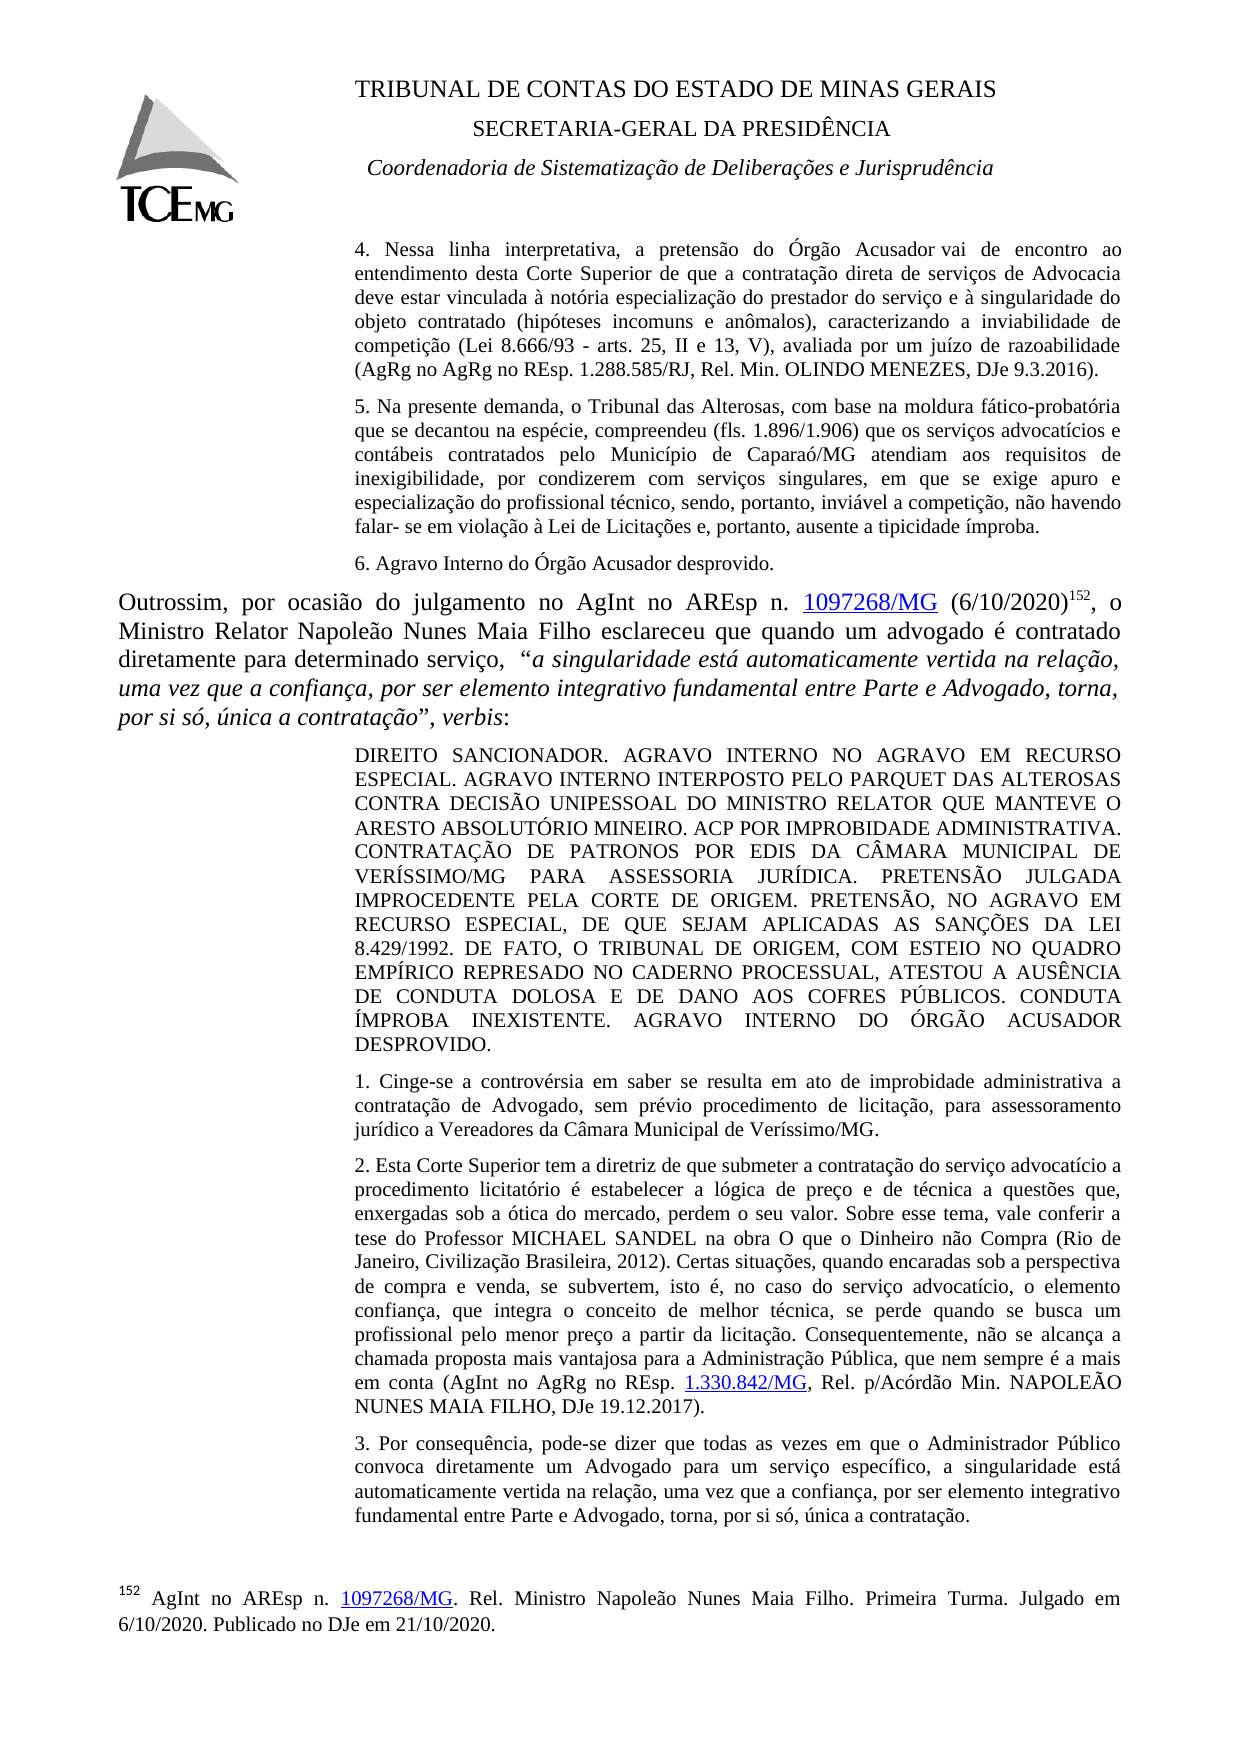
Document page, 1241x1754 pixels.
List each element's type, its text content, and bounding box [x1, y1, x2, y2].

text 2. Esta Corte Superior tem a diretriz de que submeter a contratação do serviço advocatício a procedimento licitatório é estabelecer a lógica de preço e de técnica a questões que, enxergadas sob a ótica do mercado, perdem o seu valor. Sobre esse tema, vale conferir a tese do Professor MICHAEL SANDEL na obra O que o Dinheiro não Compra (Rio de Janeiro, Civilização Brasileira, 2012). Certas situações, quando encaradas sob a perspectiva de compra e venda, se subvertem, isto é, no caso do serviço advocatício, o elemento confiança, que integra o conceito de melhor técnica, se perde quando se busca um profissional pelo menor preço a partir da licitação. Consequentemente, não se alcança a chamada proposta mais vantajosa para a Administração Pública, que nem sempre é a mais em conta (AgInt no AgRg no REsp. 1.330.842/MG, Rel. p/Acórdão Min. NAPOLEÃO NUNES MAIA FILHO, DJe 19.12.2017). [354, 1153, 1122, 1418]
text 3. Por consequência, pode-se dizer que todas as vezes em que o Administrador Público convoca diretamente um Advogado para um serviço específico, a singularidade está automaticamente vertida na relação, uma vez que a confiança, por ser elemento integrativo fundamental entre Parte e Advogado, torna, por si só, única a contratação. [354, 1430, 1122, 1527]
text 1. Cinge-se a controvérsia em saber se resulta em ato de improbidade administrativa a contratação de Advogado, sem prévio procedimento de licitação, para assessoramento jurídico a Vereadores da Câmara Municipal de Veríssimo/MG. [354, 1068, 1122, 1141]
picture [92, 73, 262, 243]
text Outrossim, por ocasião do julgamento no AgInt no AREsp n. 1097268/MG (6/10/2020), o Ministro Relator Napoleão Nunes Maia Filho esclareceu que quando um advogado é contratado diretamente para determinado serviço, “a singularidade está automaticamente vertida na relação, uma vez que a confiança, por ser elemento integrativo fundamental entre Parte e Advogado, torna, por si só, única a contratação”, verbis: [118, 587, 1122, 731]
text 4. Nessa linha interpretativa, a pretensão do Órgão Acusador vai de encontro ao entendimento desta Corte Superior de que a contratação direta de serviços de Advocacia deve estar vinculada à notória especialização do prestador do serviço e à singularidade do objeto contratado (hipóteses incomuns e anômalos), caracterizando a inviabilidade de competição (Lei 8.666/93 - arts. 25, II e 13, V), avaliada por um juízo de razoabilidade (AgRg no AgRg no REsp. 1.288.585/RJ, Rel. Min. OLINDO MENEZES, DJe 9.3.2016). [354, 237, 1122, 381]
text DIREITO SANCIONADOR. AGRAVO INTERNO NO AGRAVO EM RECURSO ESPECIAL. AGRAVO INTERNO INTERPOSTO PELO PARQUET DAS ALTEROSAS CONTRA DECISÃO UNIPESSOAL DO MINISTRO RELATOR QUE MANTEVE O ARESTO ABSOLUTÓRIO MINEIRO. ACP POR IMPROBIDADE ADMINISTRATIVA. CONTRATAÇÃO DE PATRONOS POR EDIS DA CÂMARA MUNICIPAL DE VERÍSSIMO/MG PARA ASSESSORIA JURÍDICA. PRETENSÃO JULGADA IMPROCEDENTE PELA CORTE DE ORIGEM. PRETENSÃO, NO AGRAVO EM RECURSO ESPECIAL, DE QUE SEJAM APLICADAS AS SANÇÕES DA LEI 8.429/1992. DE FATO, O TRIBUNAL DE ORIGEM, COM ESTEIO NO QUADRO EMPÍRICO REPRESADO NO CADERNO PROCESSUAL, ATESTOU A AUSÊNCIA DE CONDUTA DOLOSA E DE DANO AOS COFRES PÚBLICOS. CONDUTA ÍMPROBA INEXISTENTE. AGRAVO INTERNO DO ÓRGÃO ACUSADOR DESPROVIDO. [354, 743, 1122, 1056]
text 5. Na presente demanda, o Tribunal das Alterosas, com base na moldura fático-probatória que se decantou na espécie, compreendeu (fls. 1.896/1.906) que os serviços advocatícios e contábeis contratados pelo Município de Caparaó/MG atendiam aos requisitos de inexigibilidade, por condizerem com serviços singulares, em que se exige apuro e especialização do profissional técnico, sendo, portanto, inviável a competição, não havendo falar- se em violação à Lei de Licitações e, portanto, ausente a tipicidade ímproba. [354, 393, 1122, 538]
text 6. Agravo Interno do Órgão Acusador desprovido. [354, 550, 1122, 574]
